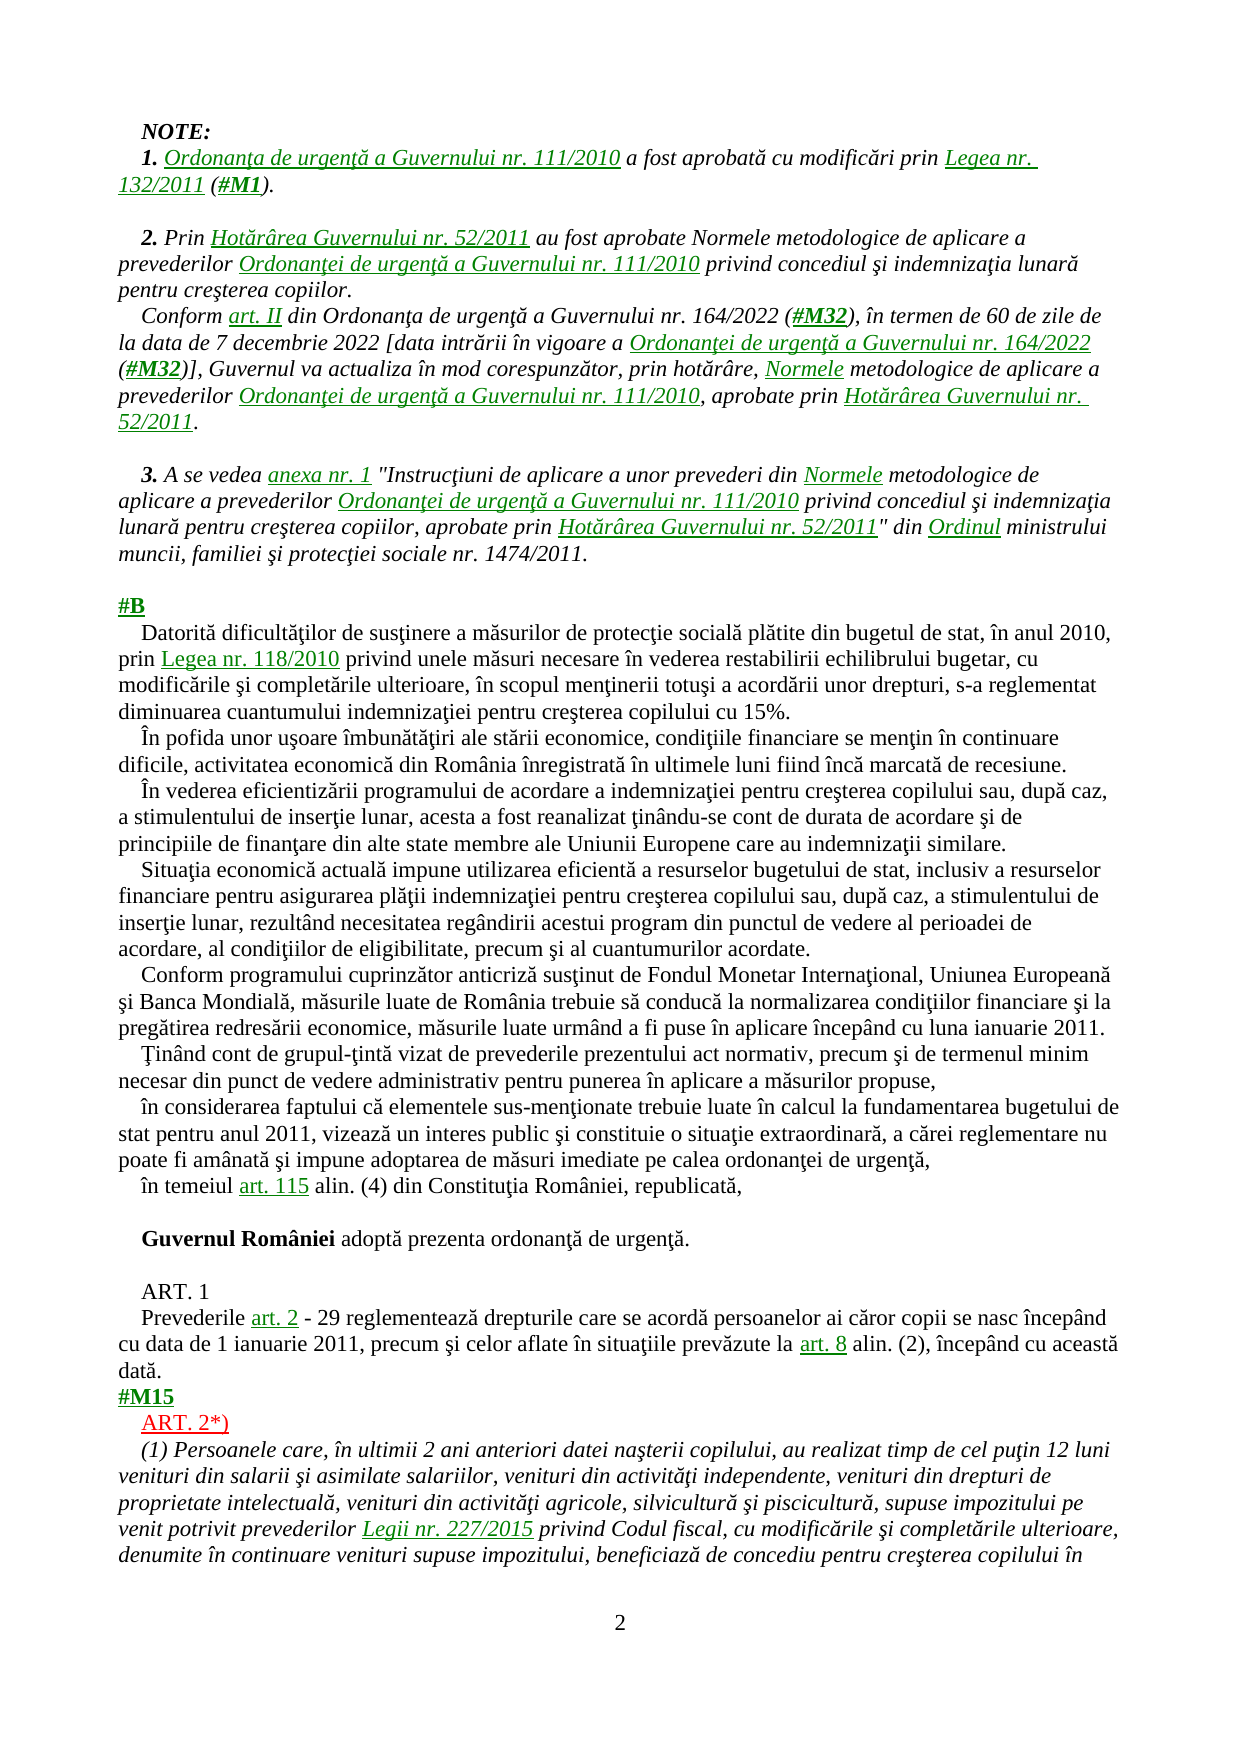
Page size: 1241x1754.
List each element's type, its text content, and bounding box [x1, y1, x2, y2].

text Ţinând cont de grupul-ţintă vizat de prevederile prezentului act normativ, precum şi de termenul minim necesar din punct de vedere administrativ pentru punerea în aplicare a măsurilor propuse, [118, 1041, 1122, 1093]
text În pofida unor uşoare îmbunătăţiri ale stării economice, condiţiile financiare se menţin în continuare dificile, activitatea economică din România înregistrată în ultimele luni fiind încă marcată de recesiune. [118, 724, 1122, 777]
text în temeiul art. 115 alin. (4) din Constituţia României, republicată, [118, 1172, 1122, 1199]
text #M15 [118, 1383, 1122, 1409]
text ART. 1 [118, 1278, 1122, 1304]
text În vederea eficientizării programului de acordare a indemnizaţiei pentru creşterea copilului sau, după caz, a stimulentului de inserţie lunar, acesta a fost reanalizat ţinându-se cont de durata de acordare şi de principiile de finanţare din alte state membre ale Uniunii Europene care au indemnizaţii similare. [118, 777, 1122, 856]
text 3. A se vedea anexa nr. 1 "Instrucţiuni de aplicare a unor prevederi din Normele metodologice de aplicare a prevederilor Ordonanţei de urgenţă a Guvernului nr. 111/2010 privind concediul şi indemnizaţia lunară pentru creşterea copiilor, aprobate prin Hotărârea Guvernului nr. 52/2011" din Ordinul ministrului muncii, familiei şi protecţiei sociale nr. 1474/2011. [118, 461, 1122, 566]
text în considerarea faptului că elementele sus-menţionate trebuie luate în calcul la fundamentarea bugetului de stat pentru anul 2011, vizează un interes public şi constituie o situaţie extraordinară, a cărei reglementare nu poate fi amânată şi impune adoptarea de măsuri imediate pe calea ordonanţei de urgenţă, [118, 1093, 1122, 1172]
text NOTE: [118, 118, 1122, 144]
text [118, 1436, 1122, 1568]
text 1. Ordonanţa de urgenţă a Guvernului nr. 111/2010 a fost aprobată cu modificări prin Legea nr. 132/2011 (#M1). [118, 144, 1122, 197]
text ART. 2*) [118, 1409, 1122, 1436]
text Situaţia economică actuală impune utilizarea eficientă a resurselor bugetului de stat, inclusiv a resurselor financiare pentru asigurarea plăţii indemnizaţiei pentru creşterea copilului sau, după caz, a stimulentului de inserţie lunar, rezultând necesitatea regândirii acestui program din punctul de vedere al perioadei de acordare, al condiţiilor de eligibilitate, precum şi al cuantumurilor acordate. [118, 856, 1122, 961]
text Conform art. II din Ordonanţa de urgenţă a Guvernului nr. 164/2022 (#M32), în termen de 60 de zile de la data de 7 decembrie 2022 [data intrării în vigoare a Ordonanţei de urgenţă a Guvernului nr. 164/2022 (#M32)], Guvernul va actualiza în mod corespunzător, prin hotărâre, Normele metodologice de aplicare a prevederilor Ordonanţei de urgenţă a Guvernului nr. 111/2010, aprobate prin Hotărârea Guvernului nr. 52/2011. [118, 303, 1122, 434]
text Guvernul României adoptă prezenta ordonanţă de urgenţă. [118, 1225, 1122, 1251]
text Conform programului cuprinzător anticriză susţinut de Fondul Monetar Internaţional, Uniunea Europeană şi Banca Mondială, măsurile luate de România trebuie să conducă la normalizarea condiţiilor financiare şi la pregătirea redresării economice, măsurile luate urmând a fi puse în aplicare începând cu luna ianuarie 2011. [118, 961, 1122, 1041]
text #B [118, 592, 1122, 619]
text Prevederile art. 2 - 29 reglementează drepturile care se acordă persoanelor ai căror copii se nasc începând cu data de 1 ianuarie 2011, precum şi celor aflate în situaţiile prevăzute la art. 8 alin. (2), începând cu această dată. [118, 1304, 1122, 1383]
text Datorită dificultăţilor de susţinere a măsurilor de protecţie socială plătite din bugetul de stat, în anul 2010, prin Legea nr. 118/2010 privind unele măsuri necesare în vederea restabilirii echilibrului bugetar, cu modificările şi completările ulterioare, în scopul menţinerii totuşi a acordării unor drepturi, s-a reglementat diminuarea cuantumului indemnizaţiei pentru creşterea copilului cu 15%. [118, 619, 1122, 724]
text 2. Prin Hotărârea Guvernului nr. 52/2011 au fost aprobate Normele metodologice de aplicare a prevederilor Ordonanţei de urgenţă a Guvernului nr. 111/2010 privind concediul şi indemnizaţia lunară pentru creşterea copiilor. [118, 223, 1122, 303]
